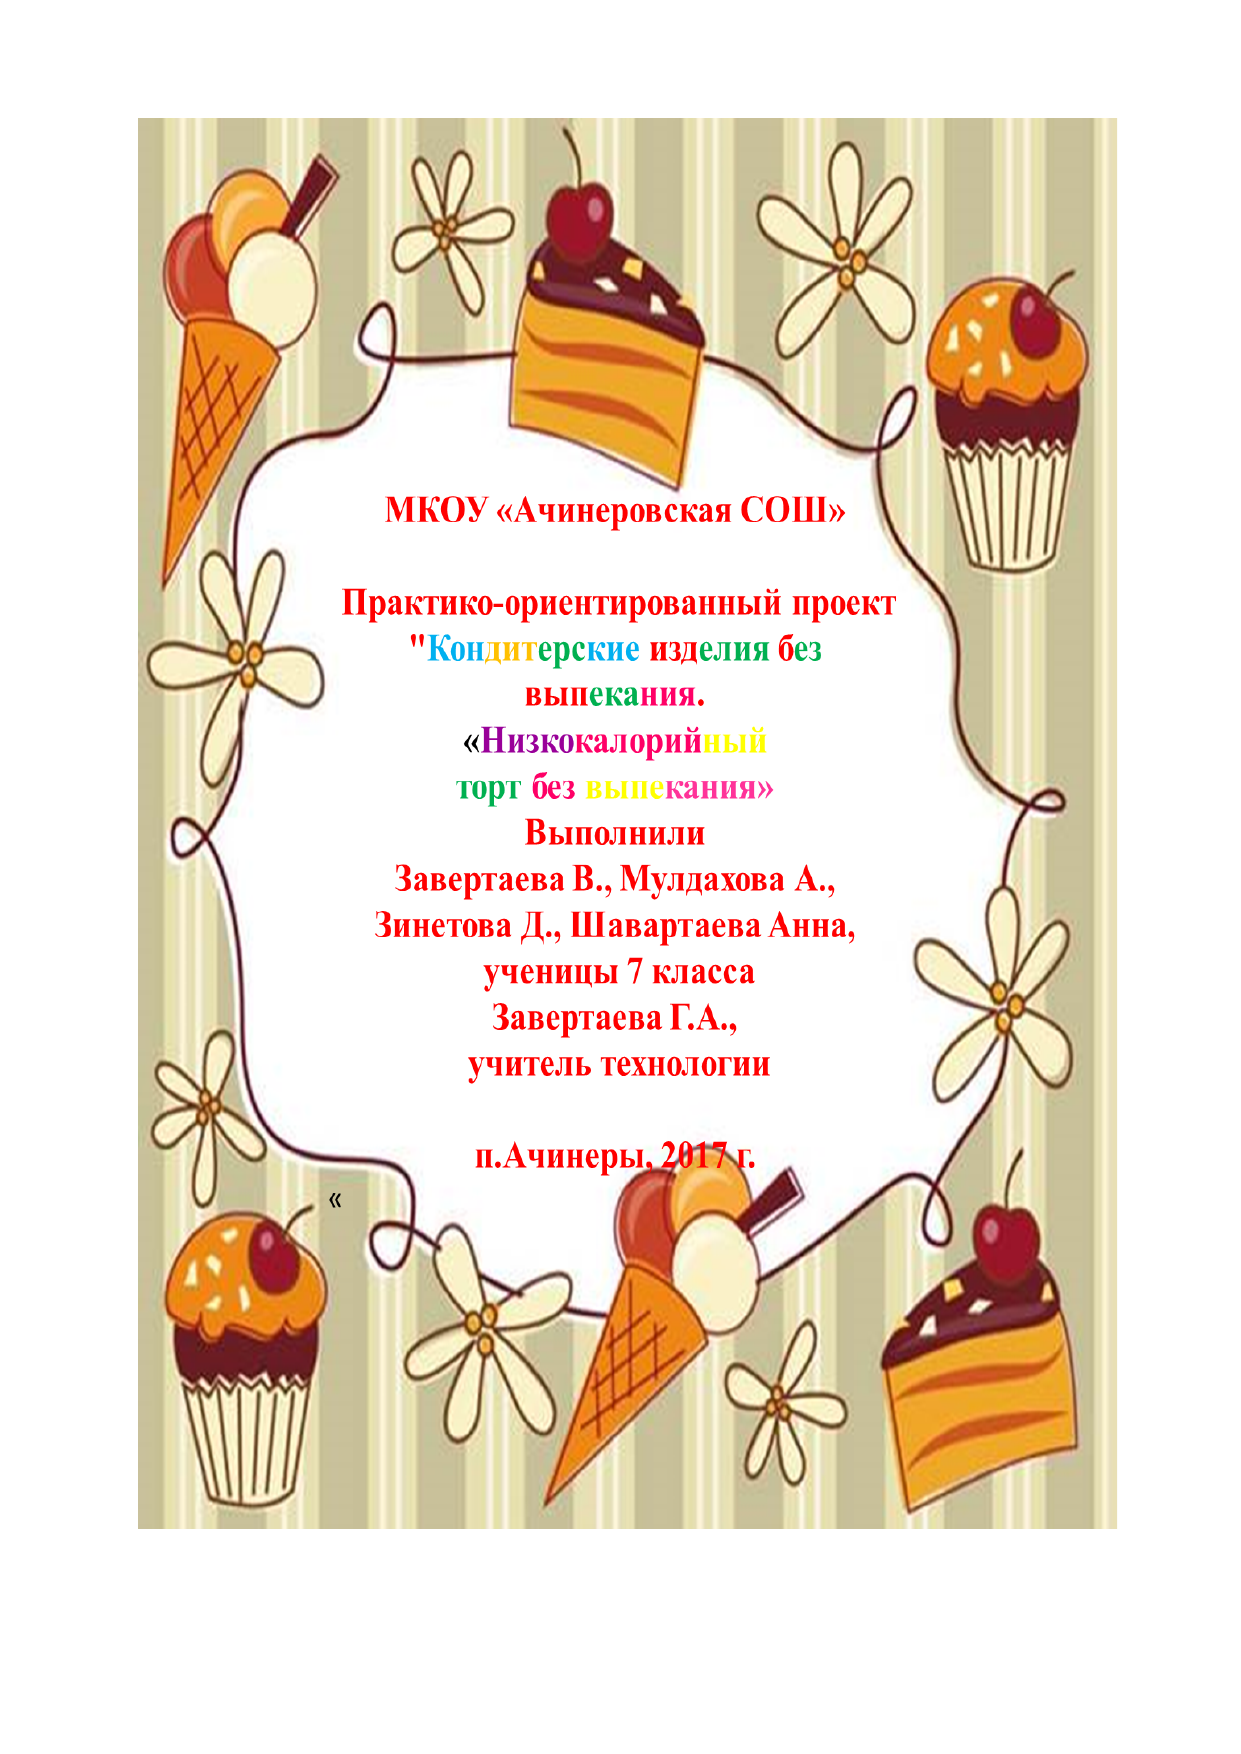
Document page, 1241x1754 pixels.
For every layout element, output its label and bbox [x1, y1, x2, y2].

picture [138, 118, 1118, 1529]
